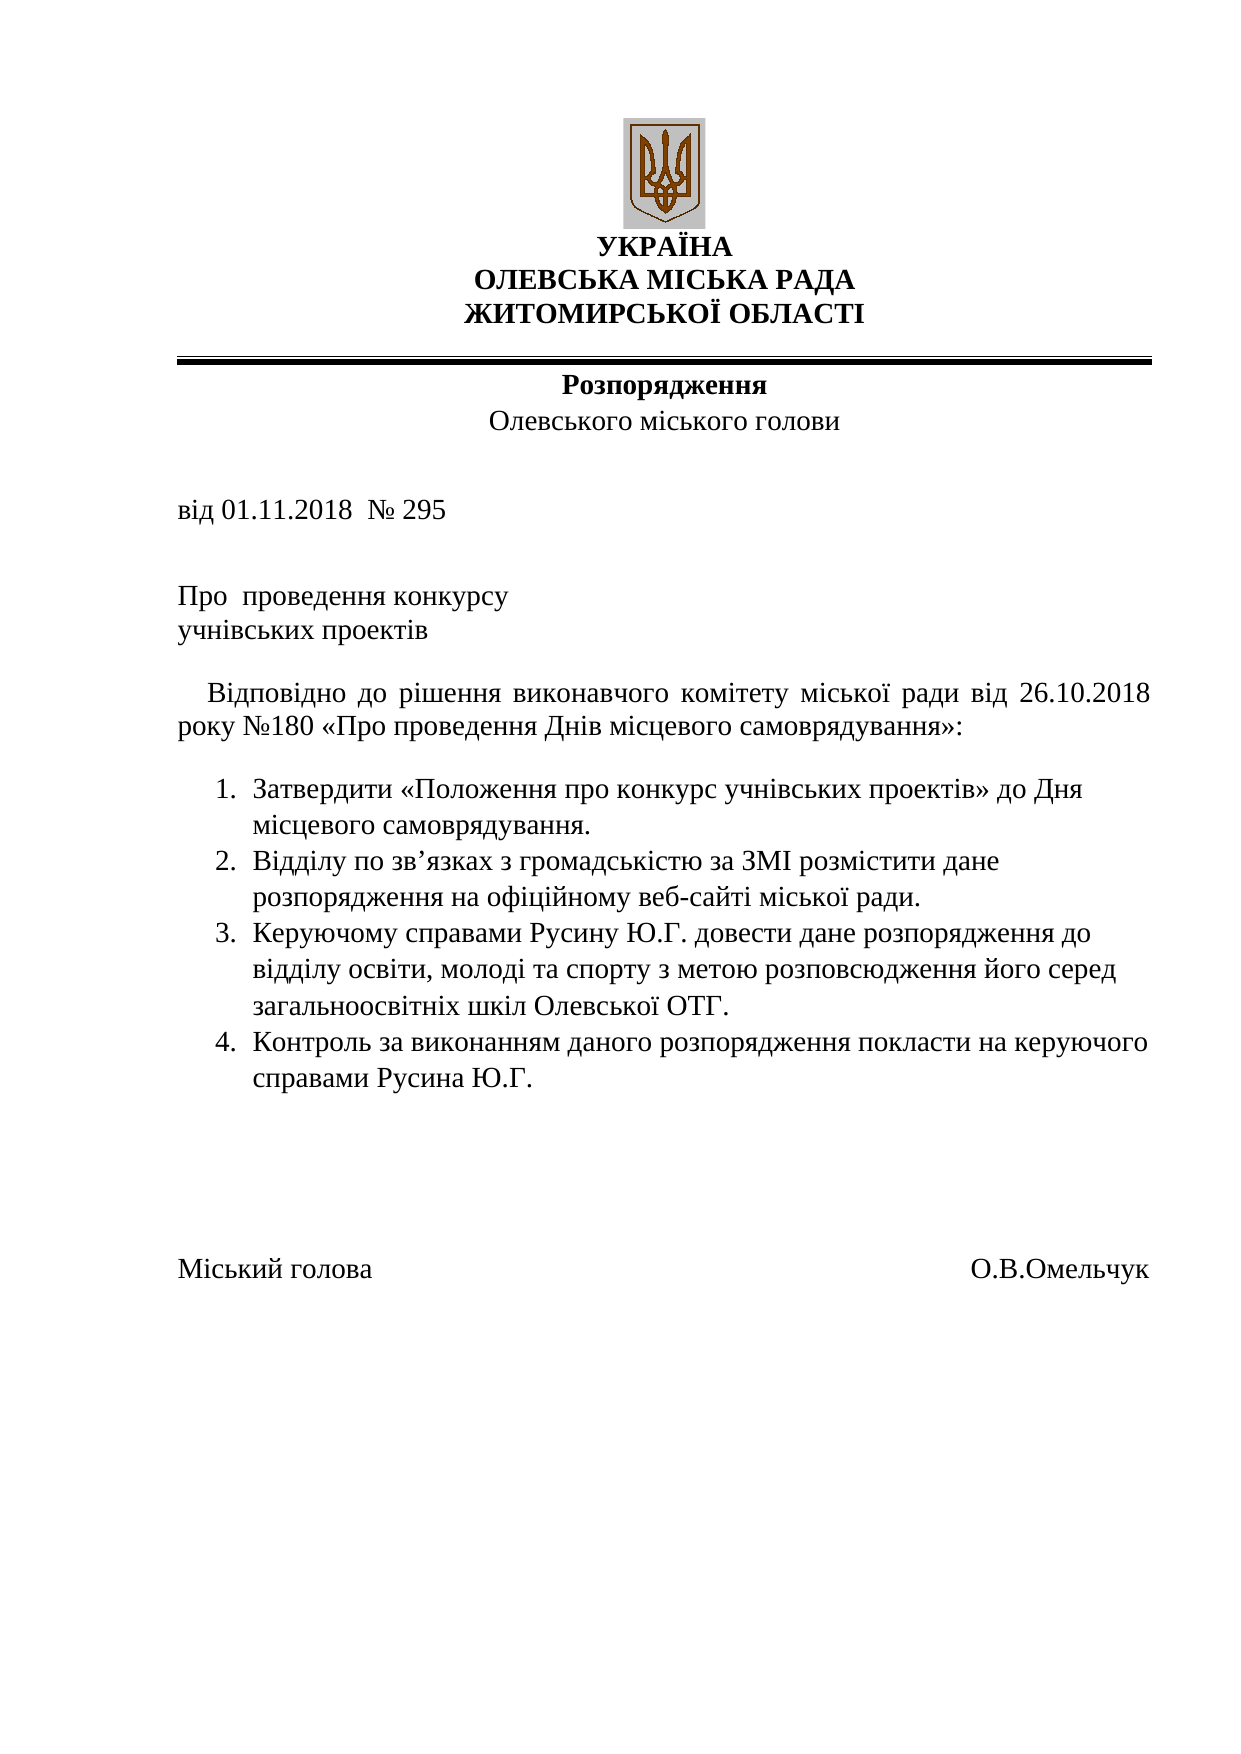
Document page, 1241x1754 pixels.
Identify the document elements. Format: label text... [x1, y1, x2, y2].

picture [623, 118, 706, 229]
text Олевського міського голови [177, 403, 1152, 437]
text Відповідно до рішення виконавчого комітету міської ради від 26.10.2018 року №180 «Про проведення Днів місцевого самоврядування»: [177, 675, 1152, 742]
list Керуючому справами Русину Ю.Г. довести дане розпорядження до відділу освіти, молоді та спорту з метою розповсюдження його серед загальноосвітніх шкіл Олевської ОТГ. [215, 916, 1152, 1021]
text УКРАЇНА [177, 229, 1152, 262]
text від 01.11.2018 № 295 [177, 492, 1152, 526]
text ОЛЕВСЬКА МІСЬКА РАДА [177, 262, 1152, 296]
text ЖИТОМИРСЬКОЇ ОБЛАСТІ [177, 296, 1152, 329]
list Контроль за виконанням даного розпорядження покласти на керуючого справами Русина Ю.Г. [215, 1024, 1152, 1094]
text Про проведення конкурсу [177, 578, 1152, 612]
text Міський голова О.В.Омельчук [177, 1251, 1152, 1284]
list Затвердити «Положення про конкурс учнівських проектів» до Дня місцевого самоврядування. [215, 771, 1152, 841]
text учнівських проектів [177, 612, 1152, 646]
text Розпорядження [177, 367, 1152, 401]
list Відділу по зв’язках з громадськістю за ЗМІ розмістити дане розпорядження на офіційному веб-сайті міської ради. [215, 843, 1152, 913]
